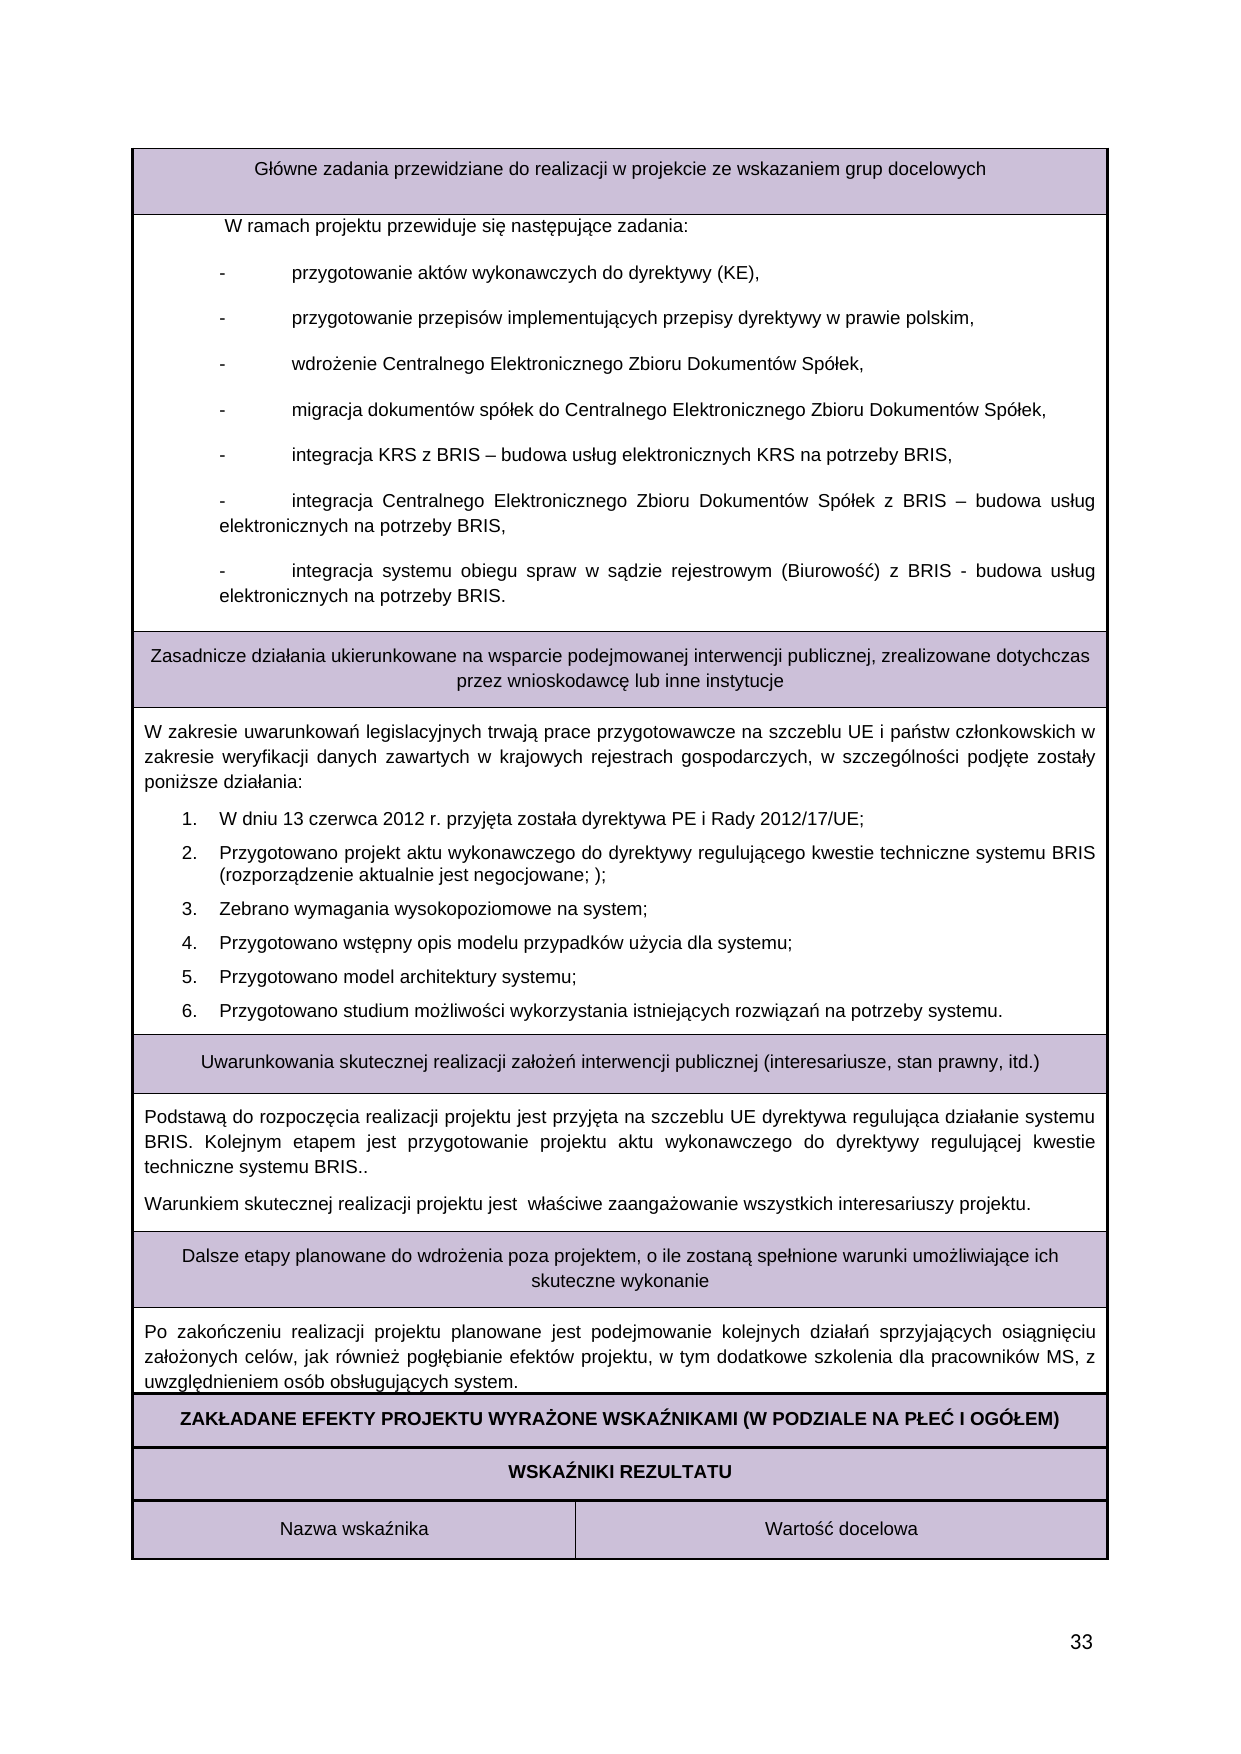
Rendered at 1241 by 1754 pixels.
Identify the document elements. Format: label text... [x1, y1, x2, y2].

table_cell Uwarunkowania skutecznej realizacji założeń interwencji publicznej (interesariusze, stan prawny, itd.) [134, 1035, 1106, 1093]
table_cell ZAKŁADANE EFEKTY PROJEKTU WYRAŻONE WSKAŹNIKAMI (W PODZIALE NA PŁEĆ I OGÓŁEM) [134, 1395, 1106, 1446]
table_cell Po zakończeniu realizacji projektu planowane jest podejmowanie kolejnych działań sprzyjających osiągnięciu założonych celów, jak również pogłębianie efektów projektu, w tym dodatkowe szkolenia dla pracowników MS, z uwzględnieniem osób obsługujących system. [134, 1308, 1106, 1392]
table_cell Dalsze etapy planowane do wdrożenia poza projektem, o ile zostaną spełnione warunki umożliwiające ich skuteczne wykonanie [134, 1232, 1106, 1307]
table_cell Podstawą do rozpoczęcia realizacji projektu jest przyjęta na szczeblu UE dyrektywa regulująca działanie systemu BRIS. Kolejnym etapem jest przygotowanie projektu aktu wykonawczego do dyrektywy regulującej kwestie techniczne systemu BRIS.. Warunkiem skutecznej realizacji projektu jest właściwe zaangażowanie wszystkich interesariuszy projektu. [134, 1094, 1106, 1231]
table_cell Wartość docelowa [576, 1502, 1106, 1558]
table_cell W zakresie uwarunkowań legislacyjnych trwają prace przygotowawcze na szczeblu UE i państw członkowskich w zakresie weryfikacji danych zawartych w krajowych rejestrach gospodarczych, w szczególności podjęte zostały poniższe działania: W dniu 13 czerwca 2012 r. przyjęta została dyrektywa PE i Rady 2012/17/UE; Przygotowano projekt aktu wykonawczego do dyrektywy regulującego kwestie techniczne systemu BRIS (rozporządzenie aktualnie jest negocjowane; ); Zebrano wymagania wysokopoziomowe na system; Przygotowano wstępny opis modelu przypadków użycia dla systemu; Przygotowano model architektury systemu; Przygotowano studium możliwości wykorzystania istniejących rozwiązań na potrzeby systemu. [134, 708, 1106, 1034]
table_cell WSKAŹNIKI REZULTATU [134, 1449, 1106, 1499]
table_cell Nazwa wskaźnika [134, 1502, 575, 1558]
table_cell Zasadnicze działania ukierunkowane na wsparcie podejmowanej interwencji publicznej, zrealizowane dotychczas przez wnioskodawcę lub inne instytucje [134, 632, 1106, 707]
table_cell W ramach projektu przewiduje się następujące zadania: - przygotowanie aktów wykonawczych do dyrektywy (KE), - przygotowanie przepisów implementujących przepisy dyrektywy w prawie polskim, - wdrożenie Centralnego Elektronicznego Zbioru Dokumentów Spółek, - migracja dokumentów spółek do Centralnego Elektronicznego Zbioru Dokumentów Spółek, - integracja KRS z BRIS – budowa usług elektronicznych KRS na potrzeby BRIS, - integracja Centralnego Elektronicznego Zbioru Dokumentów Spółek z BRIS – budowa usług elektronicznych na potrzeby BRIS, - integracja systemu obiegu spraw w sądzie rejestrowym (Biurowość) z BRIS - budowa usług elektronicznych na potrzeby BRIS. [134, 215, 1106, 631]
table_cell Główne zadania przewidziane do realizacji w projekcie ze wskazaniem grup docelowych [134, 149, 1106, 214]
